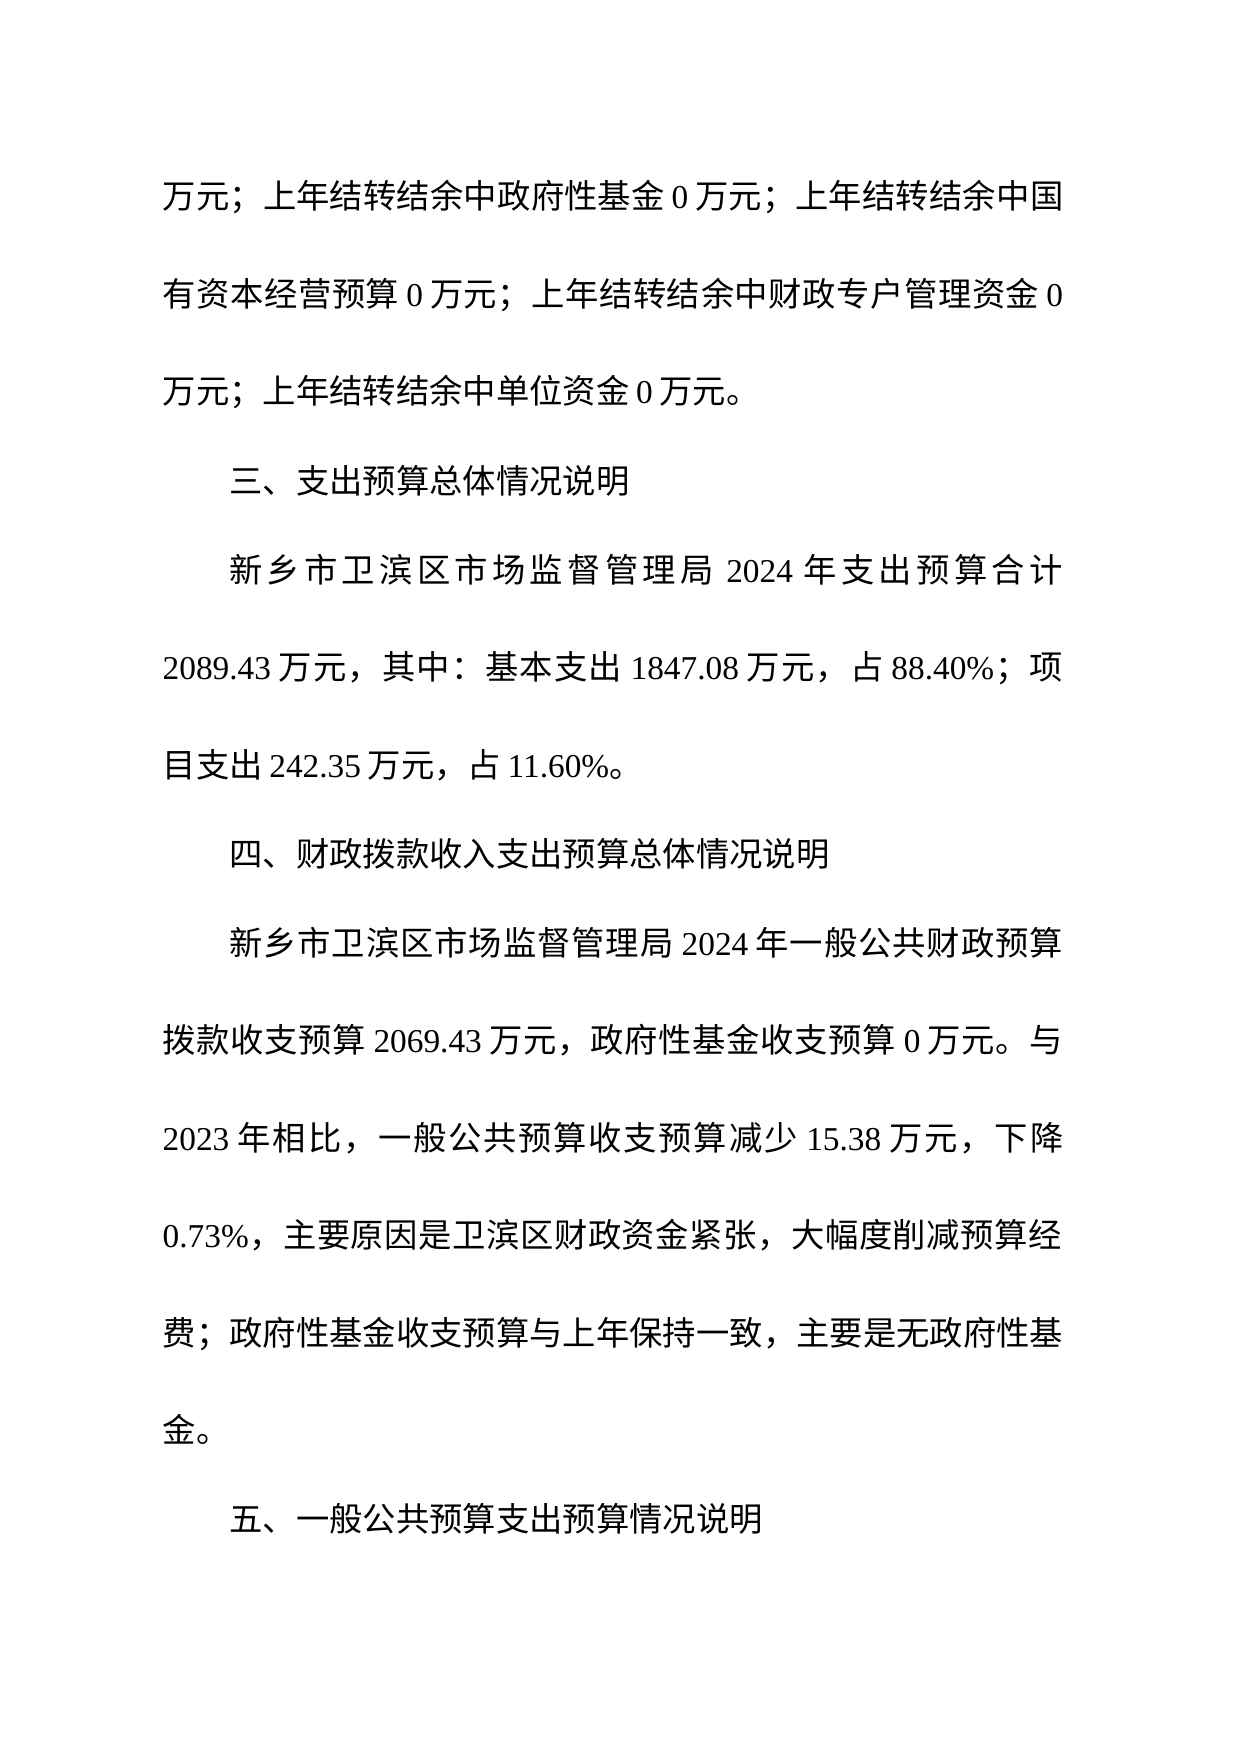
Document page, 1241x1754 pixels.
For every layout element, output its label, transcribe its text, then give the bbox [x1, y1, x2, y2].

text 四、财政拨款收入支出预算总体情况说明 [162, 819, 1063, 884]
text 新乡市卫滨区市场监督管理局2024年一般公共财政预算拨款收支预算2069.43万元，政府性基金收支预算0万元。与 2023年相比，一般公共预算收支预算减少15.38万元，下降0.73%，主要原因是卫滨区财政资金紧张，大幅度削减预算经费；政府性基金收支预算与上年保持一致，主要是无政府性基金。 [162, 908, 1063, 1461]
text 三、支出预算总体情况说明 [162, 446, 1063, 511]
text 新乡市卫滨区市场监督管理局2024年支出预算合计2089.43万元，其中：基本支出1847.08万元，占88.40%；项目支出242.35万元，占11.60%。 [162, 535, 1063, 795]
text 五、一般公共预算支出预算情况说明 [162, 1485, 1063, 1550]
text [162, 162, 1063, 422]
